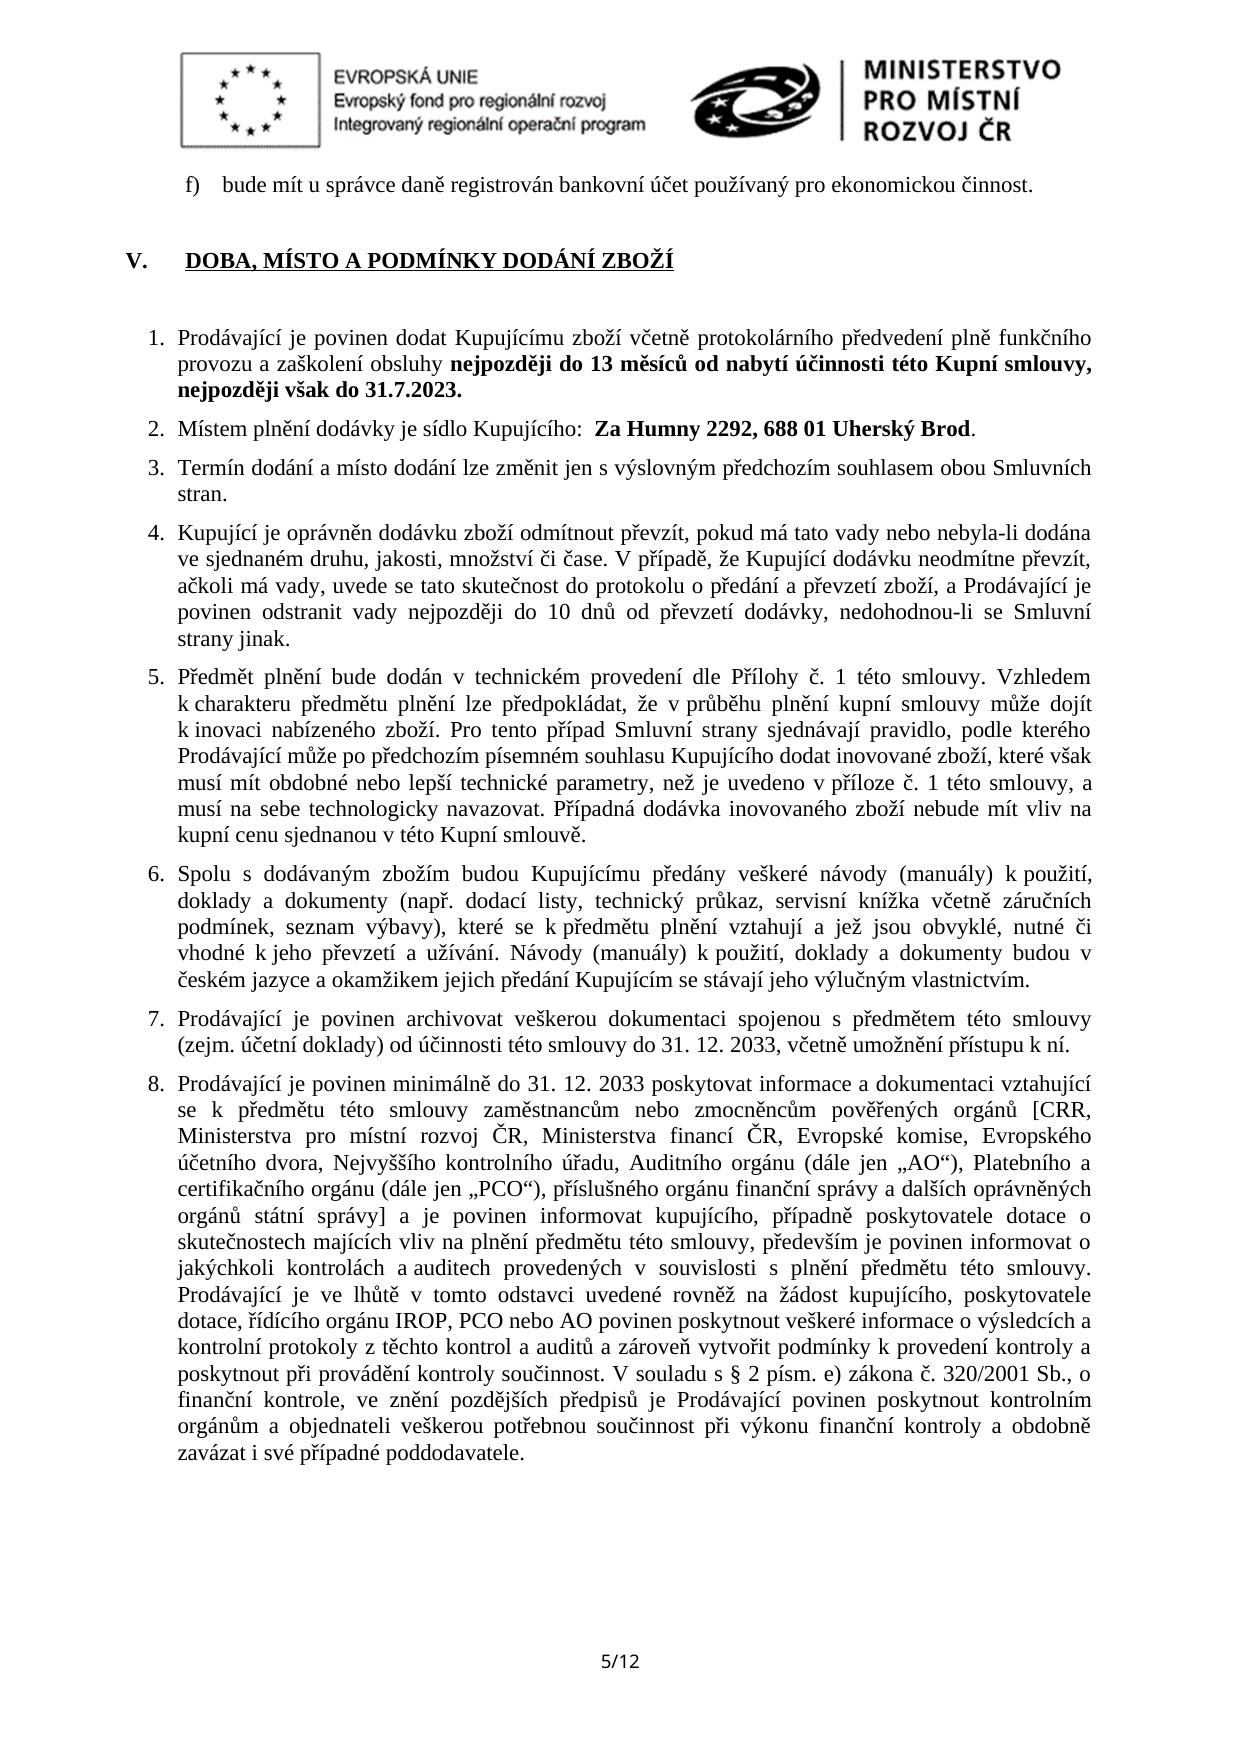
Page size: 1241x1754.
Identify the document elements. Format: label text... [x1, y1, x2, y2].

picture [163, 29, 1077, 166]
list Prodávající je povinen dodat Kupujícímu zboží včetně protokolárního předvedení plně funkčního provozu a zaškolení obsluhy nejpozději do 13 měsíců od nabytí účinnosti této Kupní smlouvy, nejpozději však do 31.7.2023. [148, 323, 1093, 403]
list Termín dodání a místo dodání lze změnit jen s výslovným předchozím souhlasem obou Smluvních stran. [148, 454, 1093, 507]
text DOBA, MÍSTO A PODMÍNKY DODÁNÍ ZBOŽÍ [148, 247, 1093, 273]
list Kupující je oprávněn dodávku zboží odmítnout převzít, pokud má tato vady nebo nebyla-li dodána ve sjednaném druhu, jakosti, množství či čase. V případě, že Kupující dodávku neodmítne převzít, ačkoli má vady, uvede se tato skutečnost do protokolu o předání a převzetí zboží, a Prodávající je povinen odstranit vady nejpozději do 10 dnů od převzetí dodávky, nedohodnou-li se Smluvní strany jinak. [148, 519, 1093, 651]
list bude mít u správce daně registrován bankovní účet používaný pro ekonomickou činnost. [185, 171, 1093, 197]
list Místem plnění dodávky je sídlo Kupujícího: Za Humny 2292, 688 01 Uherský Brod. [148, 415, 1093, 441]
list Spolu s dodávaným zbožím budou Kupujícímu předány veškeré návody (manuály) k použití, doklady a dokumenty (např. dodací listy, technický průkaz, servisní knížka včetně záručních podmínek, seznam výbavy), které se k předmětu plnění vztahují a jež jsou obvyklé, nutné či vhodné k jeho převzetí a užívání. Návody (manuály) k použití, doklady a dokumenty budou v českém jazyce a okamžikem jejich předání Kupujícím se stávají jeho výlučným vlastnictvím. [148, 860, 1093, 992]
list Předmět plnění bude dodán v technickém provedení dle Přílohy č. 1 této smlouvy. Vzhledem k charakteru předmětu plnění lze předpokládat, že v průběhu plnění kupní smlouvy může dojít k inovaci nabízeného zboží. Pro tento případ Smluvní strany sjednávají pravidlo, podle kterého Prodávající může po předchozím písemném souhlasu Kupujícího dodat inovované zboží, které však musí mít obdobné nebo lepší technické parametry, než je uvedeno v příloze č. 1 této smlouvy, a musí na sebe technologicky navazovat. Případná dodávka inovovaného zboží nebude mít vliv na kupní cenu sjednanou v této Kupní smlouvě. [148, 663, 1093, 848]
list Prodávající je povinen archivovat veškerou dokumentaci spojenou s předmětem této smlouvy (zejm. účetní doklady) od účinnosti této smlouvy do 31. 12. 2033, včetně umožnění přístupu k ní. [148, 1005, 1093, 1057]
list Prodávající je povinen minimálně do 31. 12. 2033 poskytovat informace a dokumentaci vztahující se k předmětu této smlouvy zaměstnancům nebo zmocněncům pověřených orgánů [CRR, Ministerstva pro místní rozvoj ČR, Ministerstva financí ČR, Evropské komise, Evropského účetního dvora, Nejvyššího kontrolního úřadu, Auditního orgánu (dále jen „AO“), Platebního a certifikačního orgánu (dále jen „PCO“), příslušného orgánu finanční správy a dalších oprávněných orgánů státní správy] a je povinen informovat kupujícího, případně poskytovatele dotace o skutečnostech majících vliv na plnění předmětu této smlouvy, především je povinen informovat o jakýchkoli kontrolách a auditech provedených v souvislosti s plnění předmětu této smlouvy. Prodávající je ve lhůtě v tomto odstavci uvedené rovněž na žádost kupujícího, poskytovatele dotace, řídícího orgánu IROP, PCO nebo AO povinen poskytnout veškeré informace o výsledcích a kontrolní protokoly z těchto kontrol a auditů a zároveň vytvořit podmínky k provedení kontroly a poskytnout při provádění kontroly součinnost. V souladu s § 2 písm. e) zákona č. 320/2001 Sb., o finanční kontrole, ve znění pozdějších předpisů je Prodávající povinen poskytnout kontrolním orgánům a objednateli veškerou potřebnou součinnost při výkonu finanční kontroly a obdobně zavázat i své případné poddodavatele. [148, 1070, 1093, 1465]
